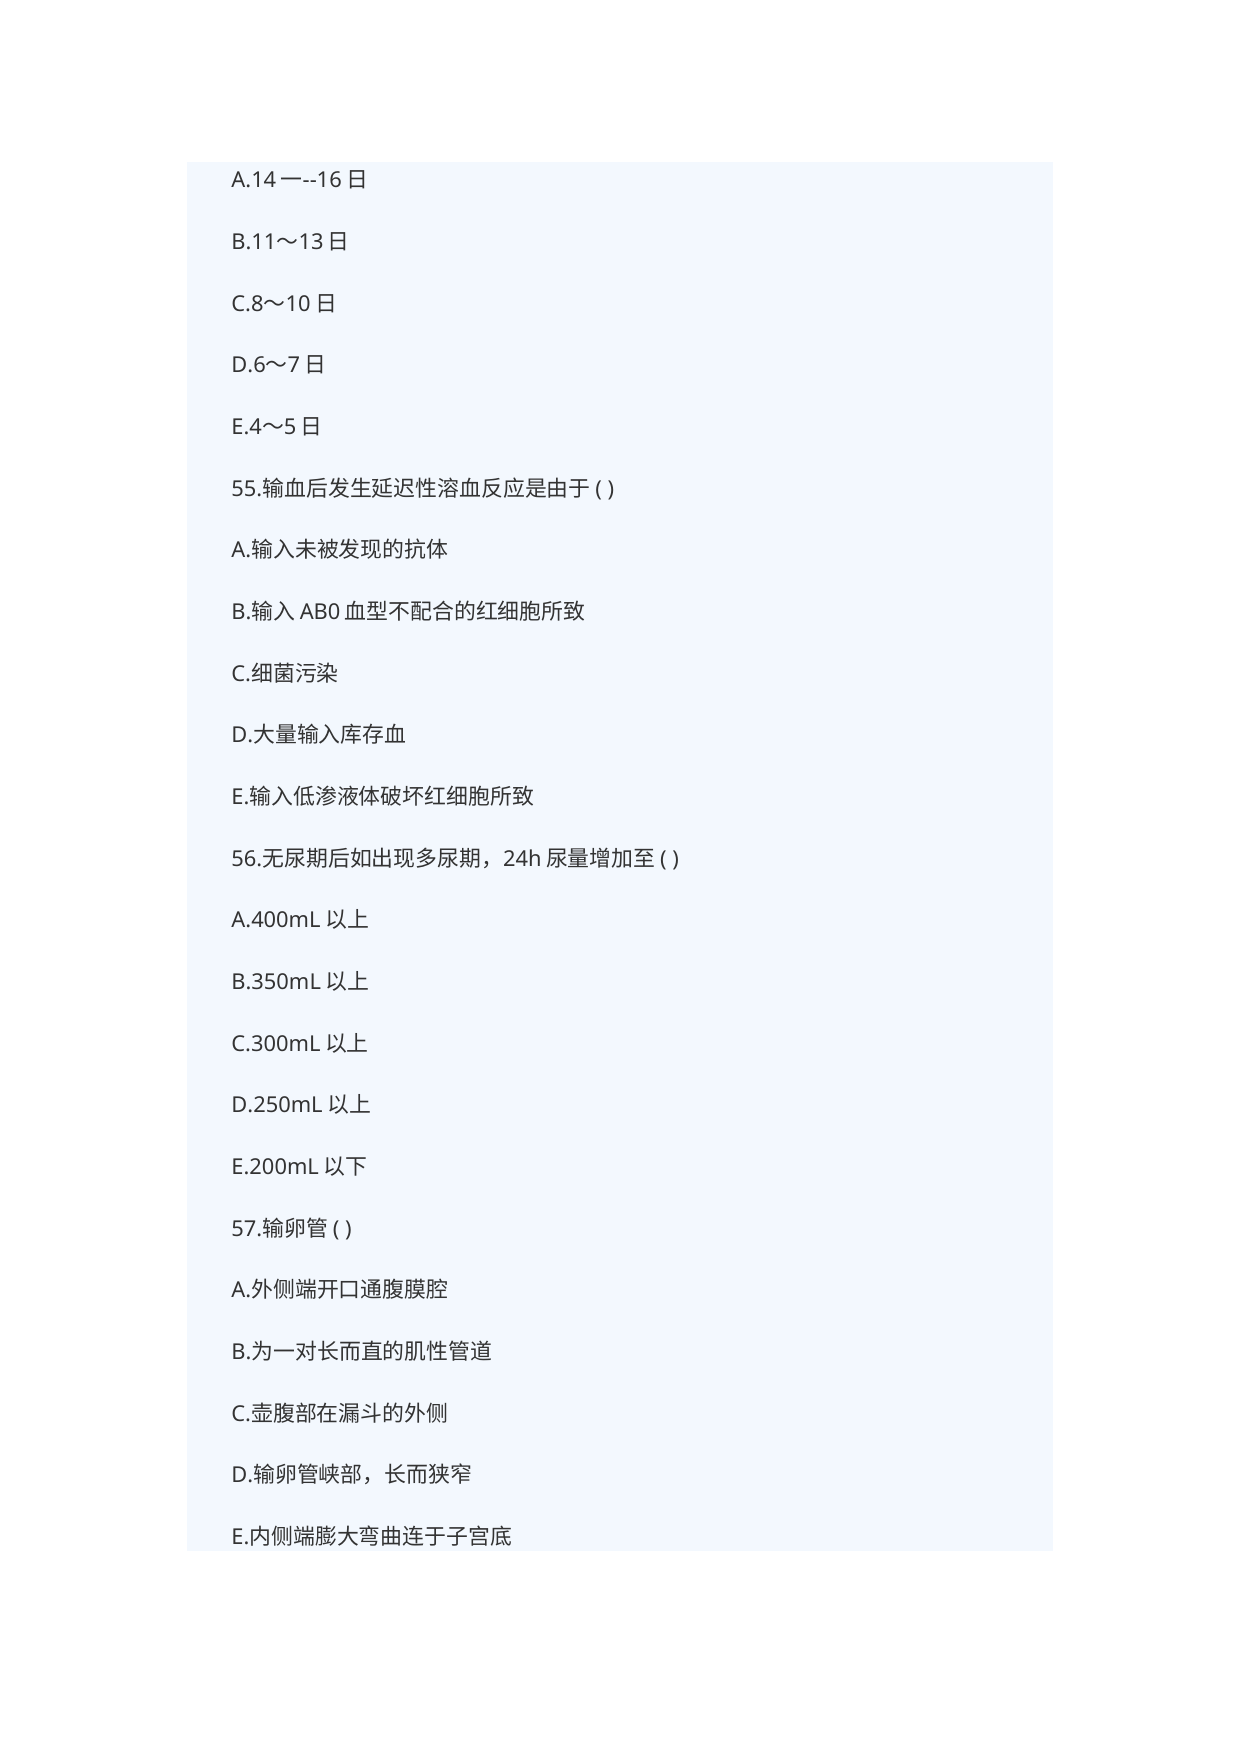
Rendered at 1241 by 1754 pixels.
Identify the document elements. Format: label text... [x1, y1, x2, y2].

text D.输卵管峡部，长而狭窄 [187, 1457, 1053, 1489]
text D.大量输入库存血 [187, 717, 1053, 749]
text C.300mL以上 [187, 1025, 1053, 1058]
text E.输入低渗液体破坏红细胞所致 [187, 779, 1053, 811]
text C.8～10日 [187, 285, 1053, 318]
text 56.无尿期后如出现多尿期，24h尿量增加至 ( ) [187, 840, 1053, 873]
text B.350mL以上 [187, 964, 1053, 996]
text D.250mL以上 [187, 1087, 1053, 1119]
text C.壶腹部在漏斗的外侧 [187, 1395, 1053, 1428]
text A.输入未被发现的抗体 [187, 532, 1053, 564]
text C.细菌污染 [187, 655, 1053, 688]
text 57.输卵管 ( ) [187, 1210, 1053, 1243]
text D.6～7日 [187, 347, 1053, 379]
text A.14一--16日 [187, 162, 1053, 194]
text B.为一对长而直的肌性管道 [187, 1334, 1053, 1366]
text A.外侧端开口通腹膜腔 [187, 1272, 1053, 1304]
text A.400mL以上 [187, 902, 1053, 934]
text E.4～5日 [187, 409, 1053, 441]
text B.输入AB0血型不配合的红细胞所致 [187, 594, 1053, 626]
text B.11～13日 [187, 224, 1053, 256]
text 55.输血后发生延迟性溶血反应是由于 ( ) [187, 470, 1053, 503]
text E.200mL以下 [187, 1149, 1053, 1181]
text E.内侧端膨大弯曲连于子宫底 [187, 1519, 1053, 1551]
